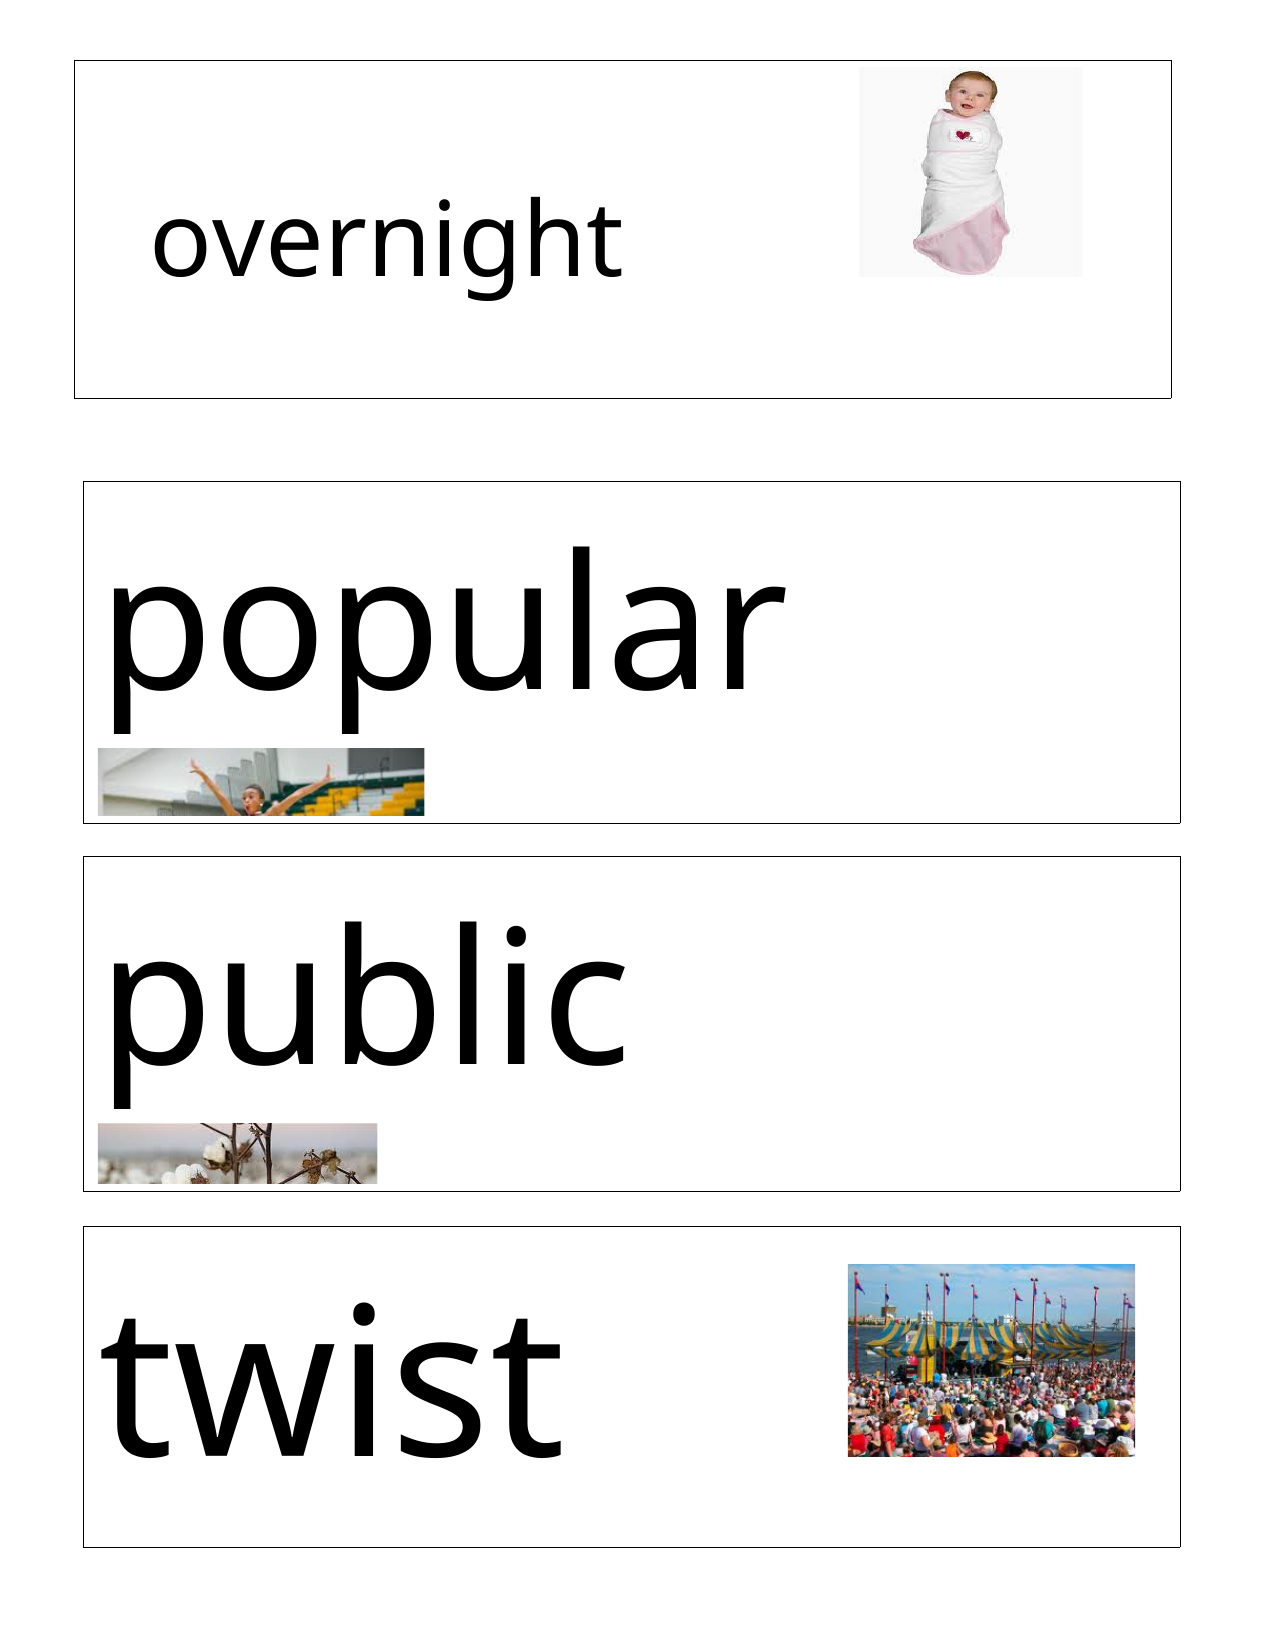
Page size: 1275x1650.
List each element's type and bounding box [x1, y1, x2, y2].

picture [97, 748, 425, 816]
picture [838, 67, 1104, 277]
picture [97, 1123, 378, 1184]
picture [847, 1264, 1136, 1457]
